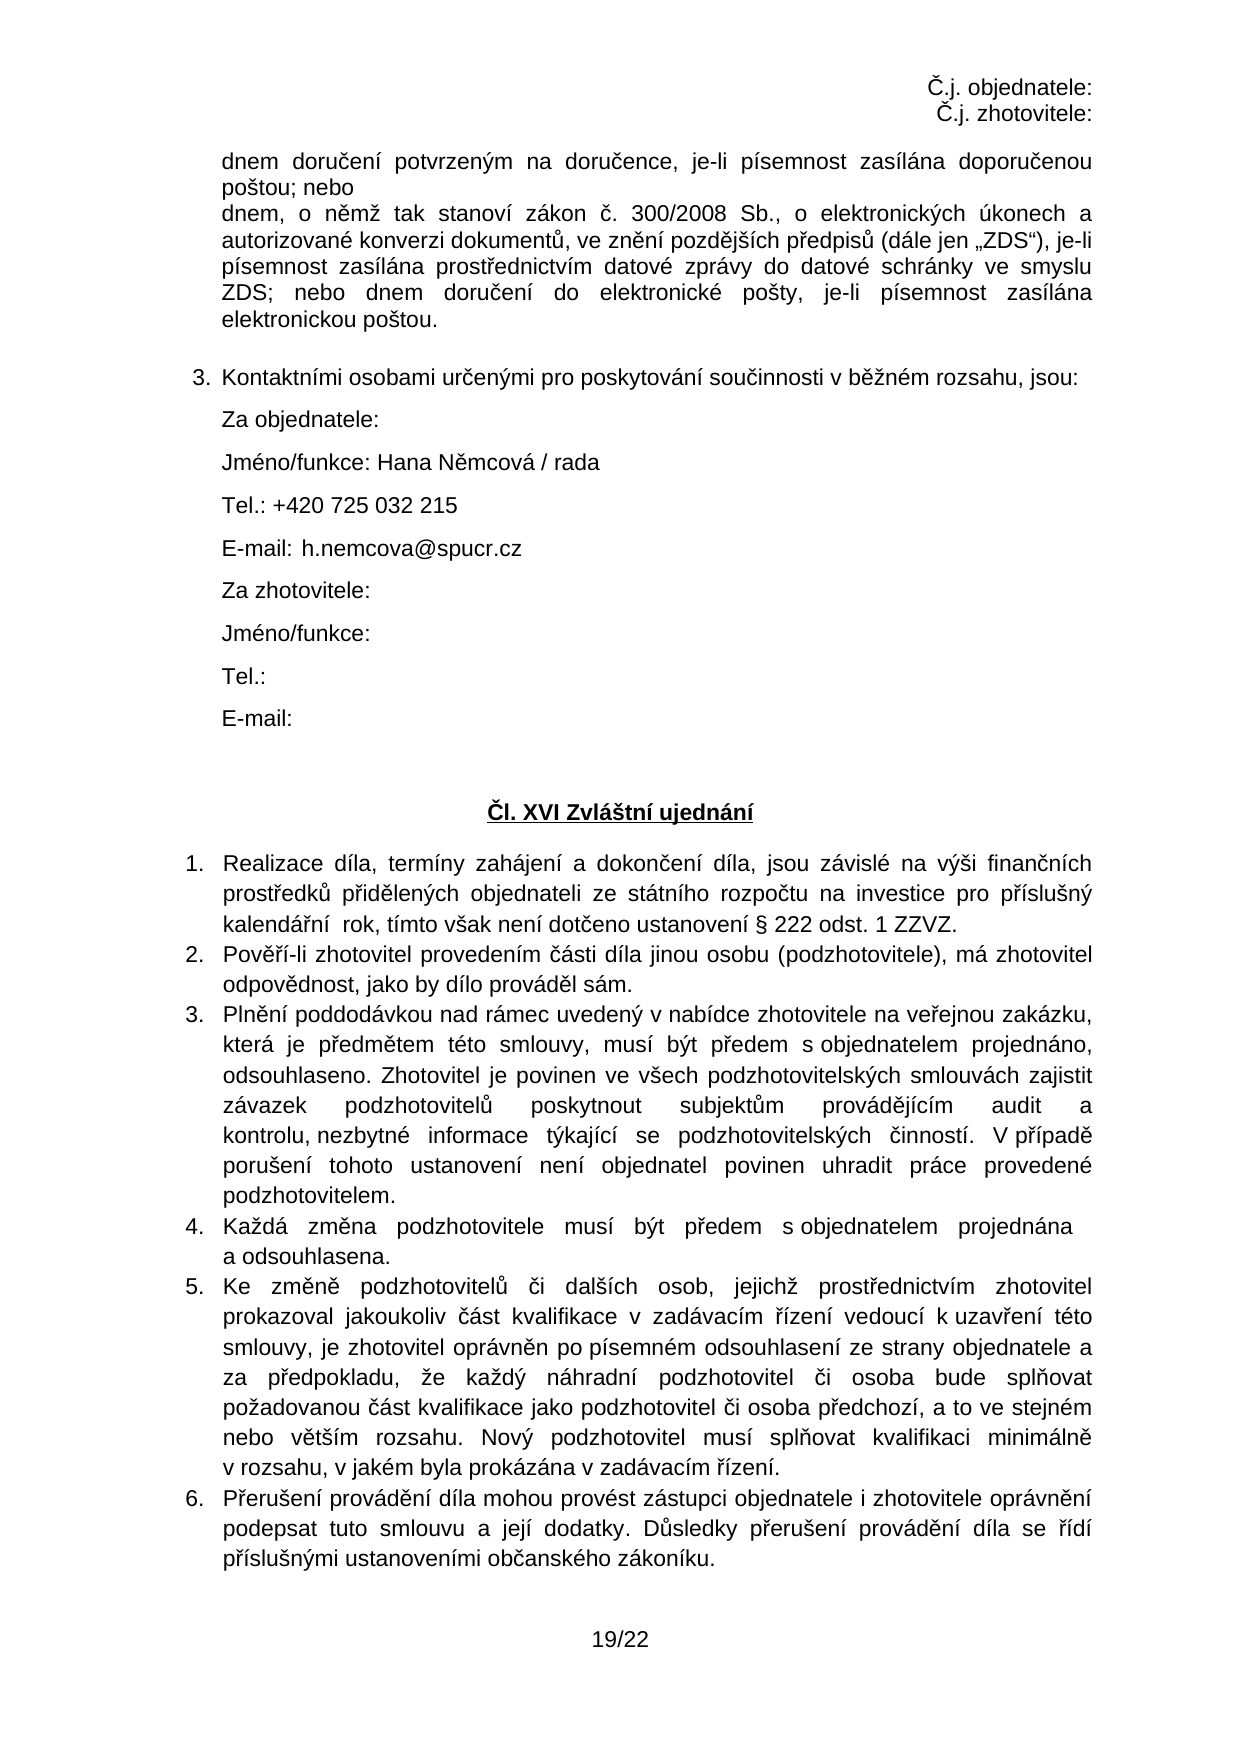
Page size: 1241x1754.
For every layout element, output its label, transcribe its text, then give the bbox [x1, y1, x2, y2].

list Realizace díla, termíny zahájení a dokončení díla, jsou závislé na výši finančních prostředků přidělených objednateli ze státního rozpočtu na investice pro příslušný kalendářní rok, tímto však není dotčeno ustanovení § 222 odst. 1 ZZVZ. [185, 850, 1093, 937]
list Přerušení provádění díla mohou provést zástupci objednatele i zhotovitele oprávnění podepsat tuto smlouvu a její dodatky. Důsledky přerušení provádění díla se řídí příslušnými ustanoveními občanského zákoníku. [185, 1484, 1093, 1571]
list Každá změna podzhotovitele musí být předem s objednatelem projednána a odsouhlasena. [185, 1213, 1093, 1269]
text Za objednatele: [185, 406, 1093, 433]
list Kontaktními osobami určenými pro poskytování součinnosti v běžném rozsahu, jsou: [192, 364, 1093, 390]
text Za zhotovitele: [192, 577, 1093, 603]
list Pověří-li zhotovitel provedením části díla jinou osobu (podzhotovitele), má zhotovitel odpovědnost, jako by dílo prováděl sám. [185, 941, 1093, 997]
text Tel.: [192, 663, 1093, 689]
text dnem doručení potvrzeným na doručence, je-li písemnost zasílána doporučenou poštou; nebo [221, 148, 1093, 200]
list Ke změně podzhotovitelů či dalších osob, jejichž prostřednictvím zhotovitel prokazoval jakoukoliv část kvalifikace v zadávacím řízení vedoucí k uzavření této smlouvy, je zhotovitel oprávněn po písemném odsouhlasení ze strany objednatele a za předpokladu, že každý náhradní podzhotovitel či osoba bude splňovat požadovanou část kvalifikace jako podzhotovitel či osoba předchozí, a to ve stejném nebo větším rozsahu. Nový podzhotovitel musí splňovat kvalifikaci minimálně v rozsahu, v jakém byla prokázána v zadávacím řízení. [185, 1273, 1093, 1481]
text Tel.: +420 725 032 215 [192, 492, 1093, 518]
text Jméno/funkce: [192, 620, 1093, 646]
text Jméno/funkce: Hana Němcová / rada [148, 449, 1093, 475]
text dnem, o němž tak stanoví zákon č. 300/2008 Sb., o elektronických úkonech a autorizované konverzi dokumentů, ve znění pozdějších předpisů (dále jen „ZDS“), je-li písemnost zasílána prostřednictvím datové zprávy do datové schránky ve smyslu ZDS; nebo dnem doručení do elektronické pošty, je-li písemnost zasílána elektronickou poštou. [221, 200, 1093, 332]
list Plnění poddodávkou nad rámec uvedený v nabídce zhotovitele na veřejnou zakázku, která je předmětem této smlouvy, musí být předem s objednatelem projednáno, odsouhlaseno. Zhotovitel je povinen ve všech podzhotovitelských smlouvách zajistit závazek podzhotovitelů poskytnout subjektům provádějícím audit a kontrolu, nezbytné informace týkající se podzhotovitelských činností. V případě porušení tohoto ustanovení není objednatel povinen uhradit práce provedené podzhotovitelem. [185, 1001, 1093, 1209]
text E-mail: [192, 705, 1093, 732]
text Čl. XVI Zvláštní ujednání [148, 799, 1093, 825]
text E-mail: h.nemcova@spucr.cz [192, 534, 1093, 561]
